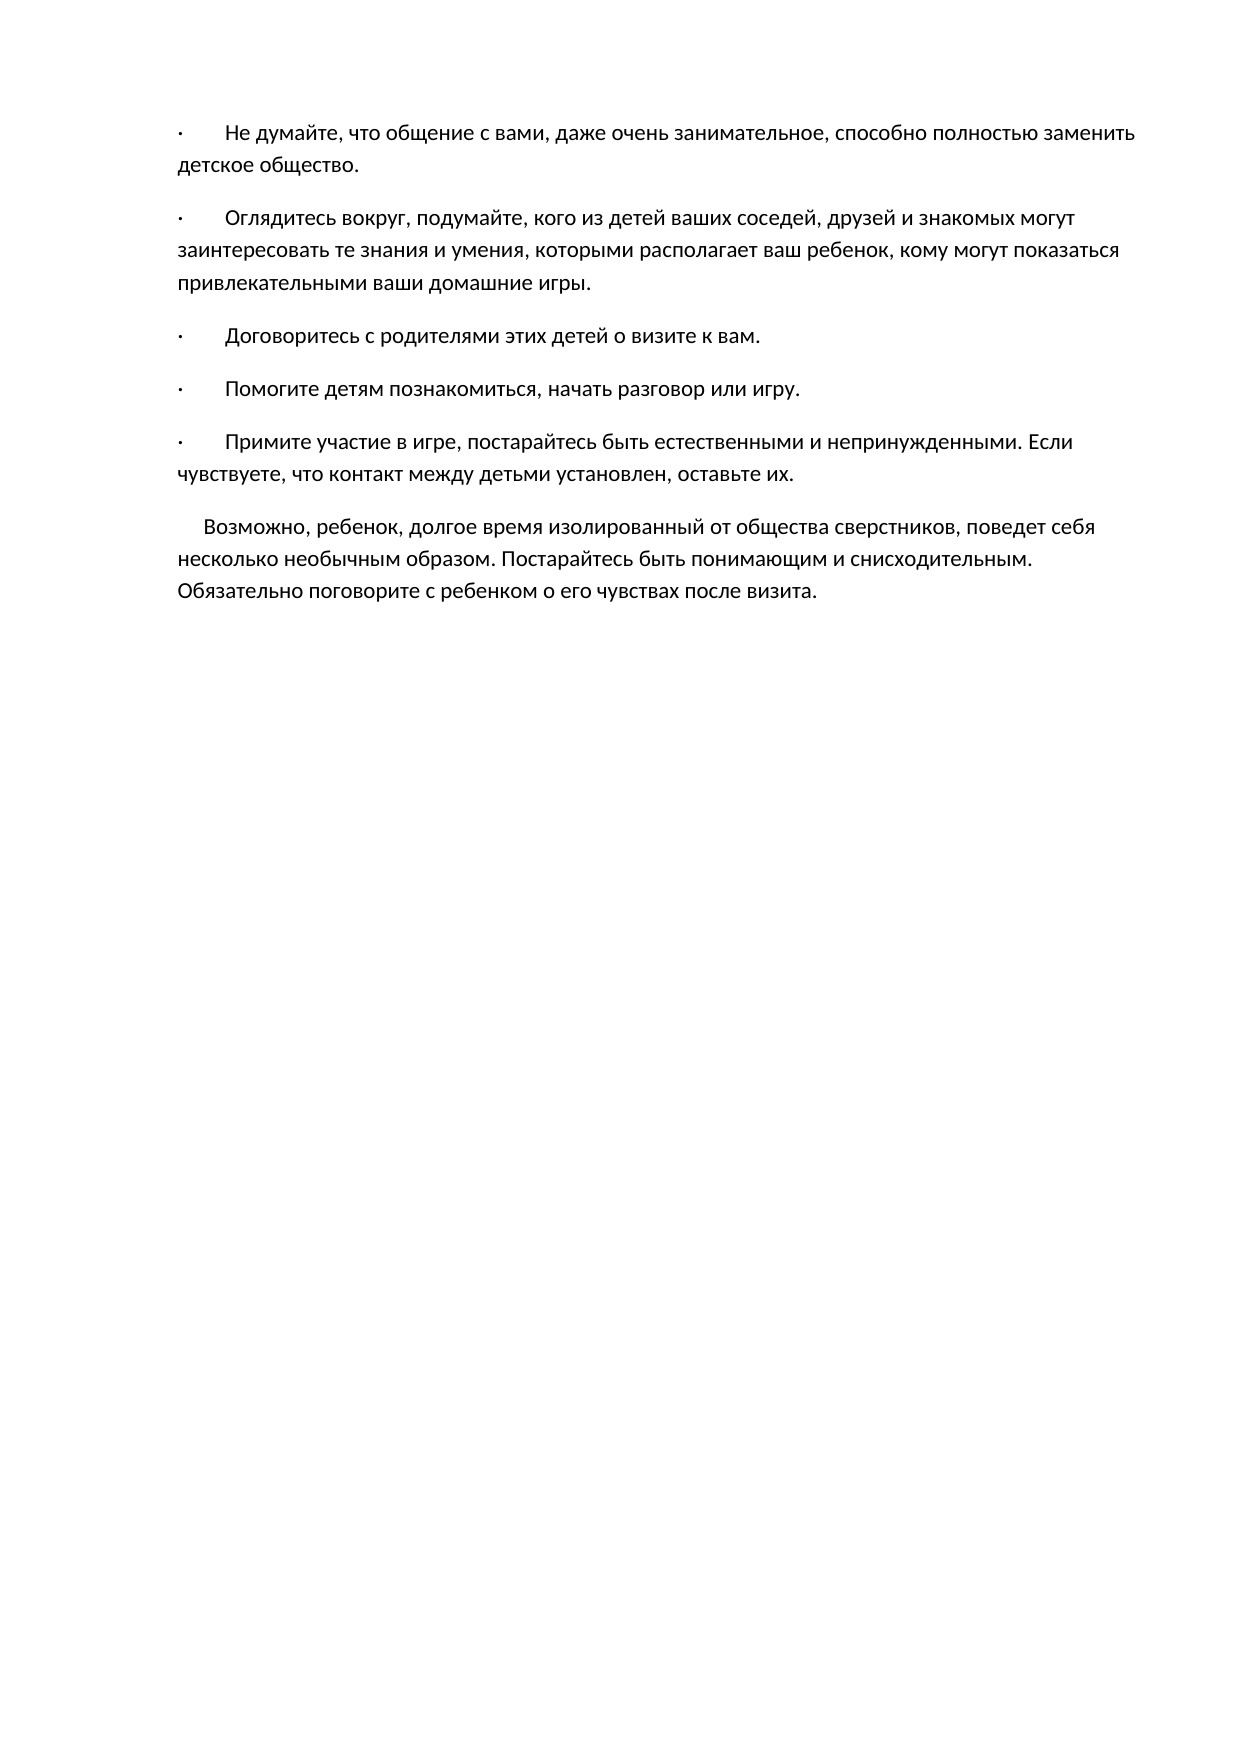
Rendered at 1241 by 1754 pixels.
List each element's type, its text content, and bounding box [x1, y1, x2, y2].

text · Помогите детям познакомиться, начать разговор или игру. [177, 374, 1152, 402]
text · Оглядитесь вокруг, подумайте, кого из детей ваших соседей, друзей и знакомых могут заинтересовать те знания и умения, которыми располагает ваш ребенок, кому могут показаться привлекательными ваши домашние игры. [177, 203, 1152, 296]
text · Не думайте, что общение с вами, даже очень занимательное, способно полностью заменить детское общество. [177, 118, 1152, 178]
text · Договоритесь с родителями этих детей о визите к вам. [177, 321, 1152, 349]
text Возможно, ребенок, долгое время изолированный от общества сверстников, поведет себя несколько необычным образом. Постарайтесь быть понимающим и снисходительным. Обязательно поговорите с ребенком о его чувствах после визита. [177, 512, 1152, 604]
text · Примите участие в игре, постарайтесь быть естественными и непринужденными. Если чувствуете, что контакт между детьми установлен, оставьте их. [177, 427, 1152, 487]
